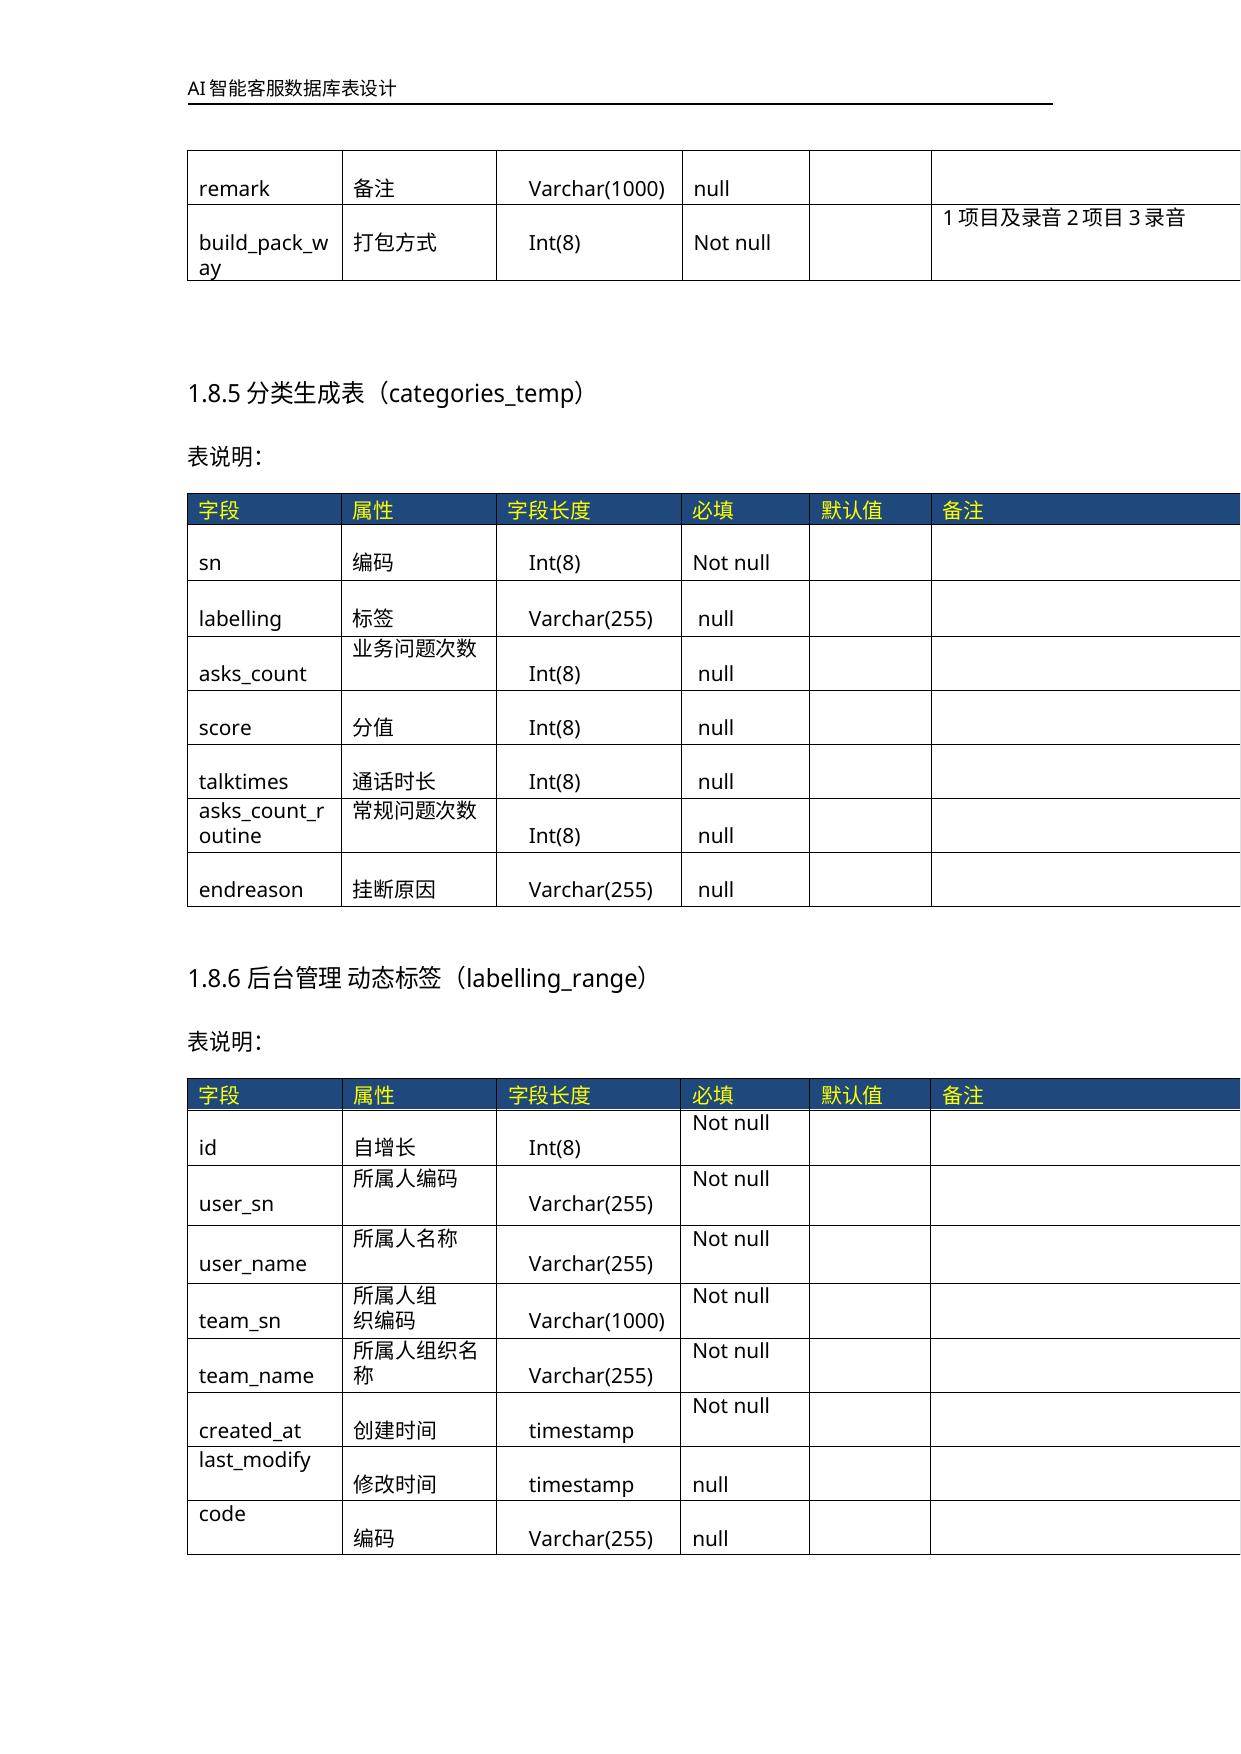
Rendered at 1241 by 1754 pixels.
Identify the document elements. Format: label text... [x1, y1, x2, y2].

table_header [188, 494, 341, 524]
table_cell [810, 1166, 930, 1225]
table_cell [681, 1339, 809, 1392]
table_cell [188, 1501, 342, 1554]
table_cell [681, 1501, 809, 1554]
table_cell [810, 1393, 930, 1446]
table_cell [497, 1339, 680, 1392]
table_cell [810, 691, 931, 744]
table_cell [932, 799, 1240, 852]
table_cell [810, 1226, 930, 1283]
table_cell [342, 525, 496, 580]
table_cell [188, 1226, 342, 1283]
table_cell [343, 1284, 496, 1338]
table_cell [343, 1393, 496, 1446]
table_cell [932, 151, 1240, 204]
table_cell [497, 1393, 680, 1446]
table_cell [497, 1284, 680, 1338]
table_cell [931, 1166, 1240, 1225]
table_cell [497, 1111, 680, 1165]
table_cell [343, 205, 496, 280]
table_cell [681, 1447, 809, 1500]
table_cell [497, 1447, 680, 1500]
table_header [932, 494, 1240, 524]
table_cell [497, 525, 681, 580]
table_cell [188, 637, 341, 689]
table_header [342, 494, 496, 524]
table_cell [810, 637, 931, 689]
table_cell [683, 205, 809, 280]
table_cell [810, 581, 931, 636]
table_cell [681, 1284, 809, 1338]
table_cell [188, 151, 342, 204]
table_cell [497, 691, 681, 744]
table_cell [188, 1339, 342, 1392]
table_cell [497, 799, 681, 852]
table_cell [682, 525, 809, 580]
text 表说明： [187, 1024, 1053, 1057]
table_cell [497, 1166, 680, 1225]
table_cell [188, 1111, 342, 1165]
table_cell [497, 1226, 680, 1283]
subtitle 1.8.5分类生成表（categories_temp） [187, 373, 1053, 410]
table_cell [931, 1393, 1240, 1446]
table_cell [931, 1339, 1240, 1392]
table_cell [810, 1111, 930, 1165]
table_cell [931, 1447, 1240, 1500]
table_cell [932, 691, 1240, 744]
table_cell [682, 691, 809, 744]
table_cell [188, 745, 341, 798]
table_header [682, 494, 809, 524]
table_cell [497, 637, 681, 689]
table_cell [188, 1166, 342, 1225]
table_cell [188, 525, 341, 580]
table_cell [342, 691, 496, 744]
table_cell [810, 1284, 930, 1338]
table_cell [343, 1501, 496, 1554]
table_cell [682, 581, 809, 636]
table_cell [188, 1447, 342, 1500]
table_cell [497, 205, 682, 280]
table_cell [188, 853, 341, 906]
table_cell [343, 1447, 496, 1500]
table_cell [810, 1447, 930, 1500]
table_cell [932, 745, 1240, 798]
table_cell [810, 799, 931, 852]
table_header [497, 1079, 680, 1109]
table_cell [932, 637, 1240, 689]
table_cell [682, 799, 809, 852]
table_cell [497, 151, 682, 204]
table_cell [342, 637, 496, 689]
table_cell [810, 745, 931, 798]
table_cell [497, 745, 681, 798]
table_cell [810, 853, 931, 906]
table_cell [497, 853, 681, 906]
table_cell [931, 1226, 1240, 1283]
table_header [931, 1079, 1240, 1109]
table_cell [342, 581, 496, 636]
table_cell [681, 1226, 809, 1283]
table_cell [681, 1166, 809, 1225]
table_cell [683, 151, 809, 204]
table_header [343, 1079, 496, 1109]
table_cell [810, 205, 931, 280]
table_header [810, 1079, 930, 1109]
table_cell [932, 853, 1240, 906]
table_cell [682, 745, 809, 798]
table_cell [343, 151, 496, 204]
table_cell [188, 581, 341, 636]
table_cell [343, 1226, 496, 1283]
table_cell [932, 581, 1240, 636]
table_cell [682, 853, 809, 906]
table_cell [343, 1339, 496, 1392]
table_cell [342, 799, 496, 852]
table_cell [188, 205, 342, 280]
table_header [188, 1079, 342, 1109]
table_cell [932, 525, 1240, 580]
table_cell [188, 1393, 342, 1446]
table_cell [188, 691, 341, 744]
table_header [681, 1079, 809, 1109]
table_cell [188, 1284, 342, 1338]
text 表说明： [187, 439, 1053, 472]
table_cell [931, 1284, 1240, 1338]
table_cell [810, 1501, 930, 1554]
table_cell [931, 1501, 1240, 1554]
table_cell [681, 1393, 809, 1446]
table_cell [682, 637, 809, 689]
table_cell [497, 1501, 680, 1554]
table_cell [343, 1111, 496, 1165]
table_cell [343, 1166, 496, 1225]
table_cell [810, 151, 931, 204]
subtitle 1.8.6 后台管理 动态标签（labelling_range） [187, 959, 1053, 995]
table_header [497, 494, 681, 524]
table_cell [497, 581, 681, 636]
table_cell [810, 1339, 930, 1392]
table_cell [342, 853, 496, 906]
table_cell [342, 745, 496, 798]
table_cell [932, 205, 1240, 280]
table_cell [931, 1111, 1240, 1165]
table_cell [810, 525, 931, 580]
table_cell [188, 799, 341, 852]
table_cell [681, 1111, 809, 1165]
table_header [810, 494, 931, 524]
